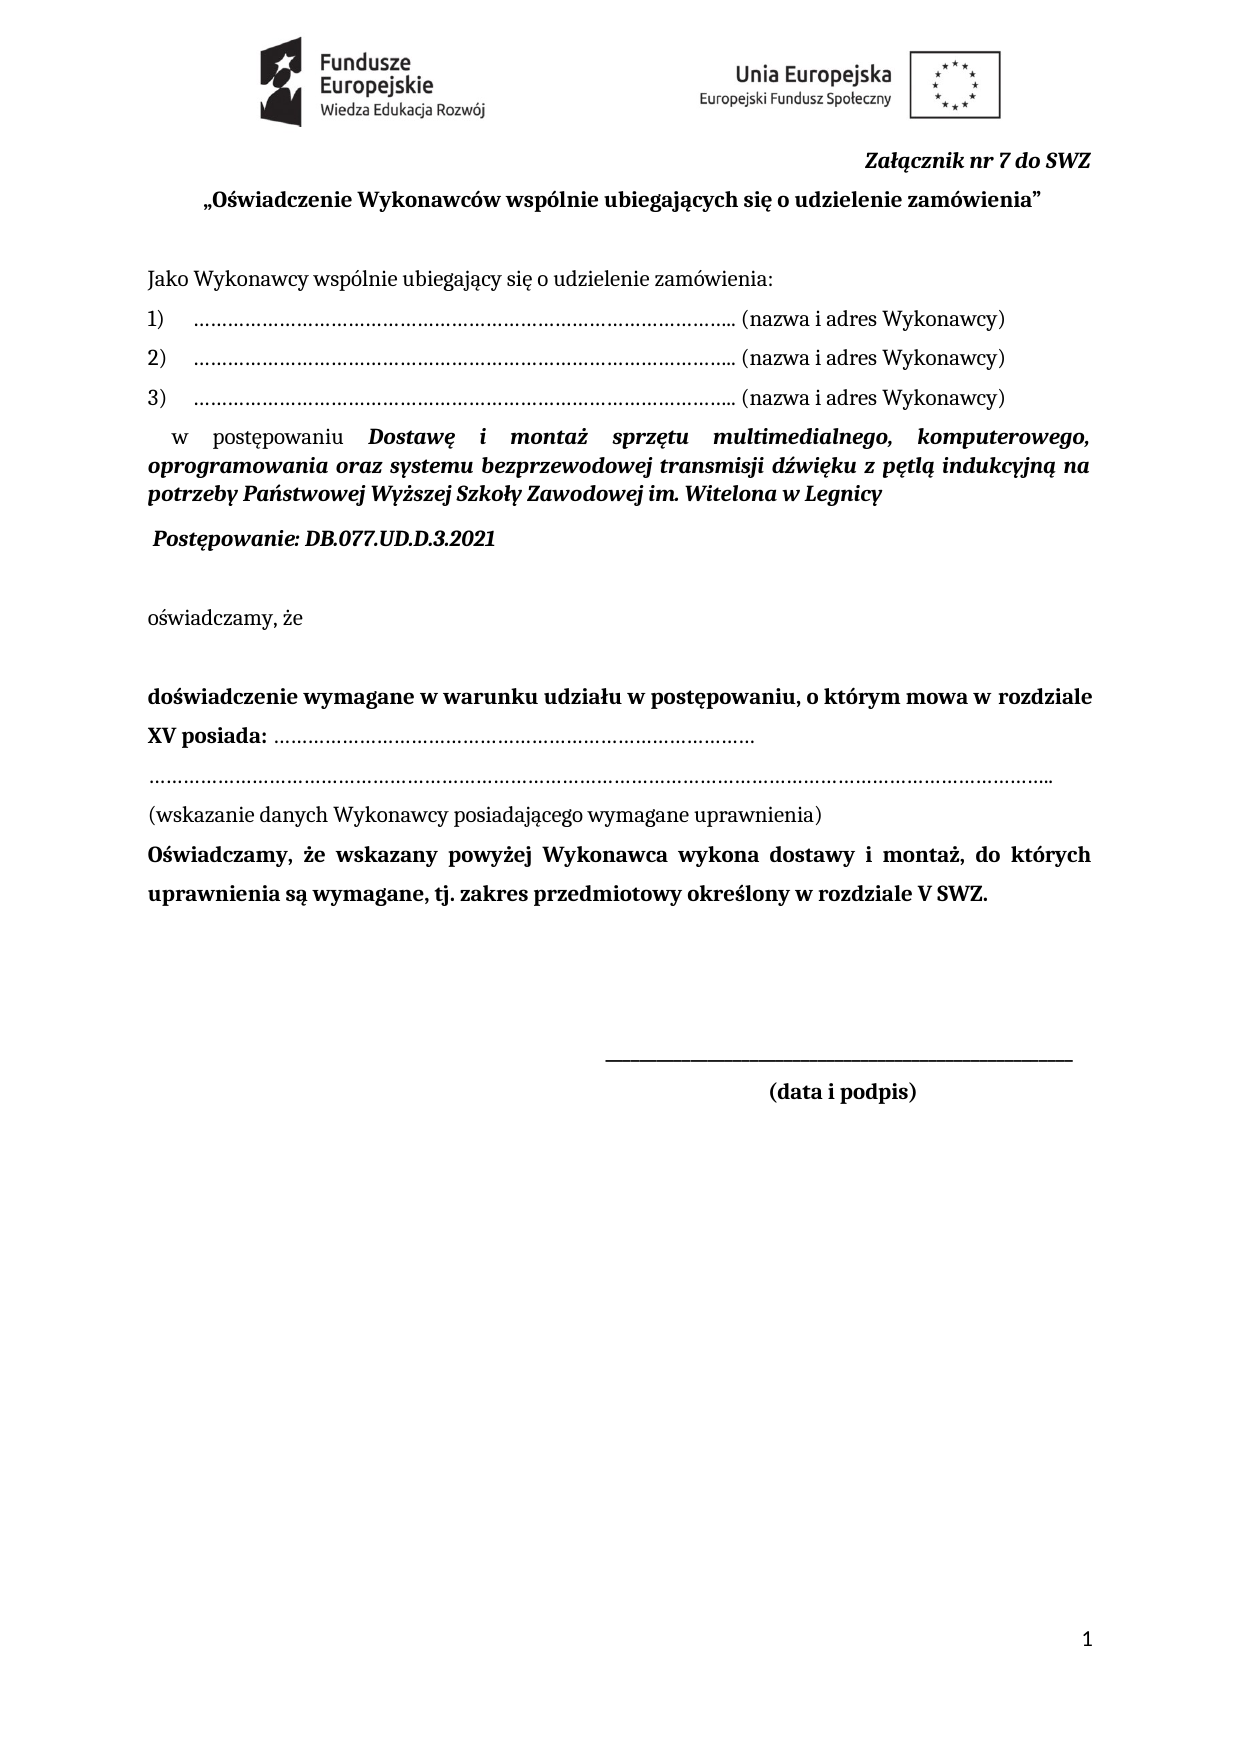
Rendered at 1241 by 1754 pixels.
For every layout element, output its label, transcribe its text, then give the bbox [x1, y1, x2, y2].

text Załącznik nr 7 do SWZ [148, 148, 1093, 174]
text oświadczamy, że [148, 605, 1093, 631]
text w postępowaniu Dostawę i montaż sprzętu multimedialnego, komputerowego, oprogramowania oraz systemu bezprzewodowej transmisji dźwięku z pętlą indukcyjną na potrzeby Państwowej Wyższej Szkoły Zawodowej im. Witelona w Legnicy [148, 424, 1093, 507]
list ………………………………………………………………………………….. (nazwa i adres Wykonawcy) [148, 384, 1093, 411]
list ………………………………………………………………………………….. (nazwa i adres Wykonawcy) [148, 306, 1093, 332]
text Postępowanie: DB.077.UD.D.3.2021 [148, 526, 1093, 552]
text doświadczenie wymagane w warunku udziału w postępowaniu, o którym mowa w rozdziale XV posiada: ………………………………………………………………………… [148, 684, 1093, 750]
list ………………………………………………………………………………….. (nazwa i adres Wykonawcy) [148, 345, 1093, 371]
text (wskazanie danych Wykonawcy posiadającego wymagane uprawnienia) [148, 802, 1093, 829]
list Oświadczamy, że wskazany powyżej Wykonawca wykona dostawy i montaż, do których uprawnienia są wymagane, tj. zakres przedmiotowy określony w rozdziale V SWZ. [148, 842, 1093, 908]
list _______________________________________________________ [223, 1039, 1093, 1066]
text (data i podpis) [148, 1079, 1093, 1105]
picture [240, 14, 1024, 147]
text „Oświadczenie Wykonawców wspólnie ubiegających się o udzielenie zamówienia” [148, 187, 1093, 213]
text Jako Wykonawcy wspólnie ubiegający się o udzielenie zamówienia: [148, 266, 1093, 292]
text ………………………………………………………………………………………………………………………………………….. [148, 763, 1093, 789]
